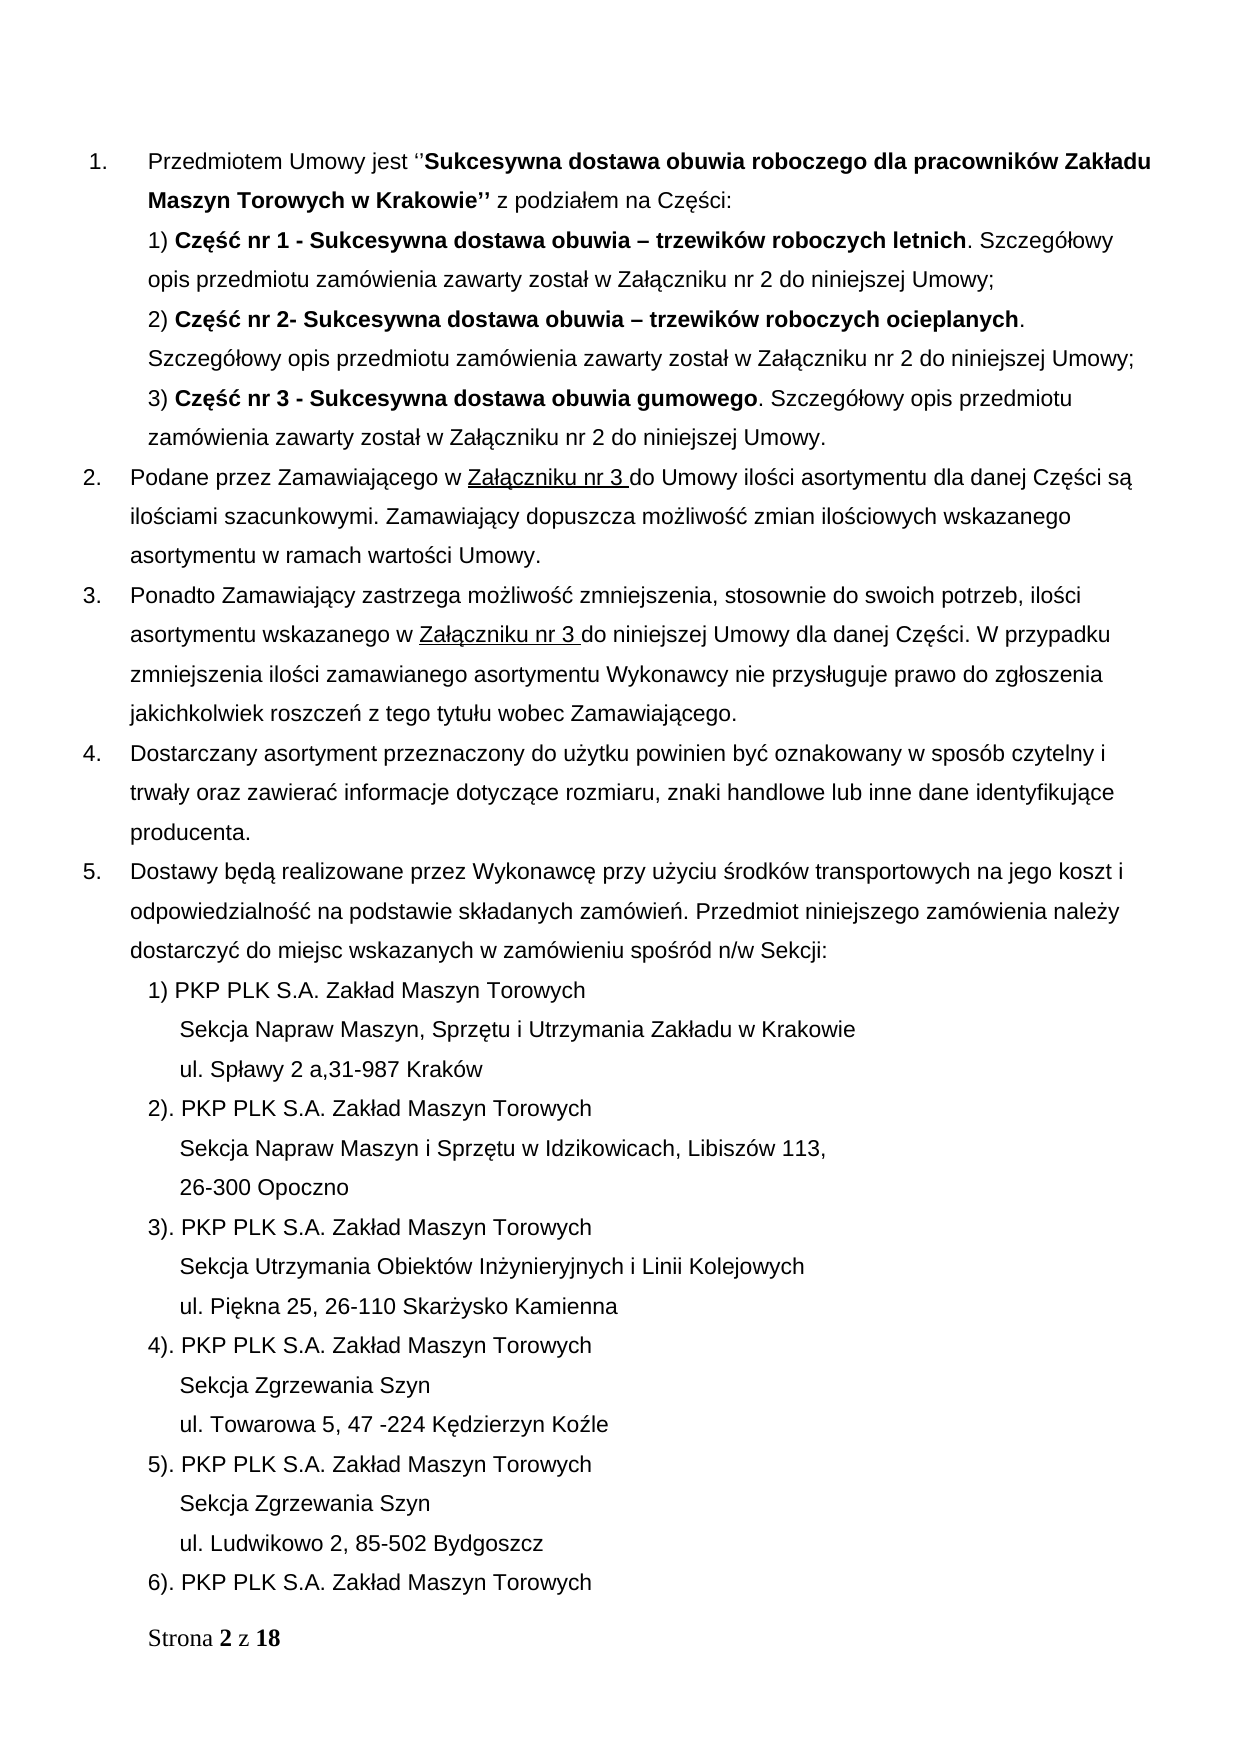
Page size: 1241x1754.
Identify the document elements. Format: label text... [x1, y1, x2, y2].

list Podane przez Zamawiającego w Załączniku nr 3 do Umowy ilości asortymentu dla danej Części są ilościami szacunkowymi. Zamawiający dopuszcza możliwość zmian ilościowych wskazanego asortymentu w ramach wartości Umowy. [83, 463, 1152, 569]
text Sekcja Zgrzewania Szyn [148, 1372, 1152, 1398]
text 2). PKP PLK S.A. Zakład Maszyn Torowych [148, 1095, 1152, 1122]
list Przedmiotem Umowy jest ‘’Sukcesywna dostawa obuwia roboczego dla pracowników Zakładu Maszyn Torowych w Krakowie’’ z podziałem na Części: 1) Część nr 1 - Sukcesywna dostawa obuwia – trzewików roboczych letnich. Szczegółowy opis przedmiotu zamówienia zawarty został w Załączniku nr 2 do niniejszej Umowy; [89, 148, 1152, 292]
text Sekcja Napraw Maszyn i Sprzętu w Idzikowicach, Libiszów 113, [148, 1135, 1152, 1161]
text 3). PKP PLK S.A. Zakład Maszyn Torowych [148, 1214, 1152, 1240]
text ul. Towarowa 5, 47 -224 Kędzierzyn Koźle [148, 1411, 1152, 1437]
text ul. Piękna 25, 26-110 Skarżysko Kamienna [148, 1293, 1152, 1319]
text 5). PKP PLK S.A. Zakład Maszyn Torowych [148, 1451, 1152, 1477]
text 6). PKP PLK S.A. Zakład Maszyn Torowych [148, 1569, 1152, 1595]
text 4). PKP PLK S.A. Zakład Maszyn Torowych [148, 1332, 1152, 1358]
text 26-300 Opoczno [148, 1174, 1152, 1201]
text ul. Spławy 2 a,31-987 Kraków [148, 1056, 1152, 1082]
text Sekcja Utrzymania Obiektów Inżynieryjnych i Linii Kolejowych [148, 1253, 1152, 1279]
text 1) PKP PLK S.A. Zakład Maszyn Torowych [148, 977, 1152, 1003]
list Ponadto Zamawiający zastrzega możliwość zmniejszenia, stosownie do swoich potrzeb, ilości asortymentu wskazanego w Załączniku nr 3 do niniejszej Umowy dla danej Części. W przypadku zmniejszenia ilości zamawianego asortymentu Wykonawcy nie przysługuje prawo do zgłoszenia jakichkolwiek roszczeń z tego tytułu wobec Zamawiającego. [83, 582, 1152, 727]
text 2) Część nr 2- Sukcesywna dostawa obuwia – trzewików roboczych ocieplanych. Szczegółowy opis przedmiotu zamówienia zawarty został w Załączniku nr 2 do niniejszej Umowy; [148, 306, 1152, 371]
text ul. Ludwikowo 2, 85-502 Bydgoszcz [148, 1529, 1152, 1556]
text 3) Część nr 3 - Sukcesywna dostawa obuwia gumowego. Szczegółowy opis przedmiotu zamówienia zawarty został w Załączniku nr 2 do niniejszej Umowy. [148, 384, 1152, 450]
text Sekcja Zgrzewania Szyn [148, 1490, 1152, 1516]
list Dostarczany asortyment przeznaczony do użytku powinien być oznakowany w sposób czytelny i trwały oraz zawierać informacje dotyczące rozmiaru, znaki handlowe lub inne dane identyfikujące producenta. [83, 740, 1152, 845]
text Sekcja Napraw Maszyn, Sprzętu i Utrzymania Zakładu w Krakowie [148, 1016, 1152, 1043]
list Dostawy będą realizowane przez Wykonawcę przy użyciu środków transportowych na jego koszt i odpowiedzialność na podstawie składanych zamówień. Przedmiot niniejszego zamówienia należy dostarczyć do miejsc wskazanych w zamówieniu spośród n/w Sekcji: [83, 858, 1152, 964]
